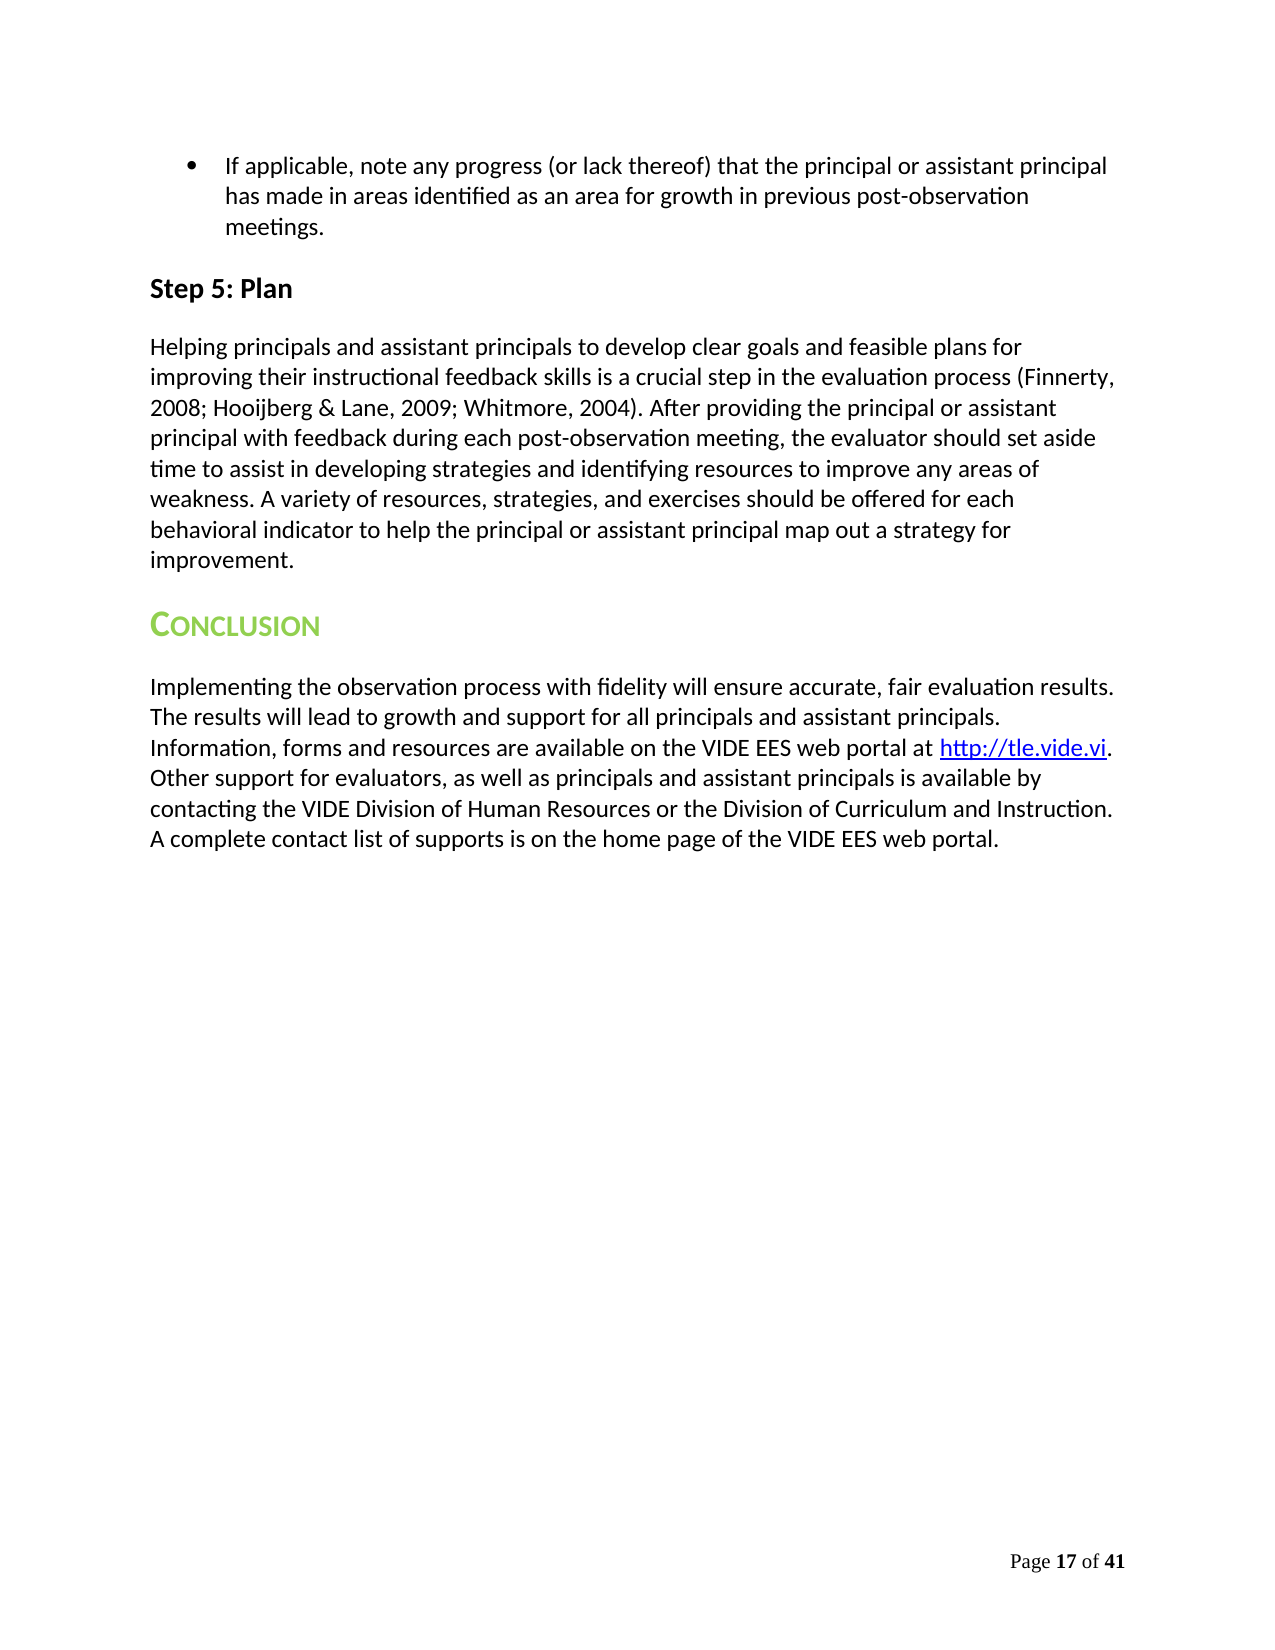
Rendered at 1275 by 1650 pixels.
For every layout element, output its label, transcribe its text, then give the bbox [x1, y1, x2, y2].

subtitle Conclusion [150, 600, 1125, 646]
text Helping principals and assistant principals to develop clear goals and feasible plans for improving their instructional feedback skills is a crucial step in the evaluation process (Finnerty, 2008; Hooijberg & Lane, 2009; Whitmore, 2004). After providing the principal or assistant principal with feedback during each post-observation meeting, the evaluator should set aside time to assist in developing strategies and identifying resources to improve any areas of weakness. A variety of resources, strategies, and exercises should be offered for each behavioral indicator to help the principal or assistant principal map out a strategy for improvement. [150, 331, 1125, 575]
text Implementing the observation process with fidelity will ensure accurate, fair evaluation results. The results will lead to growth and support for all principals and assistant principals. Information, forms and resources are available on the VIDE EES web portal at http://tle.vide.vi. Other support for evaluators, as well as principals and assistant principals is available by contacting the VIDE Division of Human Resources or the Division of Curriculum and Instruction. A complete contact list of supports is on the home page of the VIDE EES web portal. [150, 671, 1125, 854]
subtitle Step 5: Plan [150, 270, 1125, 306]
list If applicable, note any progress (or lack thereof) that the principal or assistant principal has made in areas identified as an area for growth in previous post-observation meetings. [187, 150, 1125, 242]
